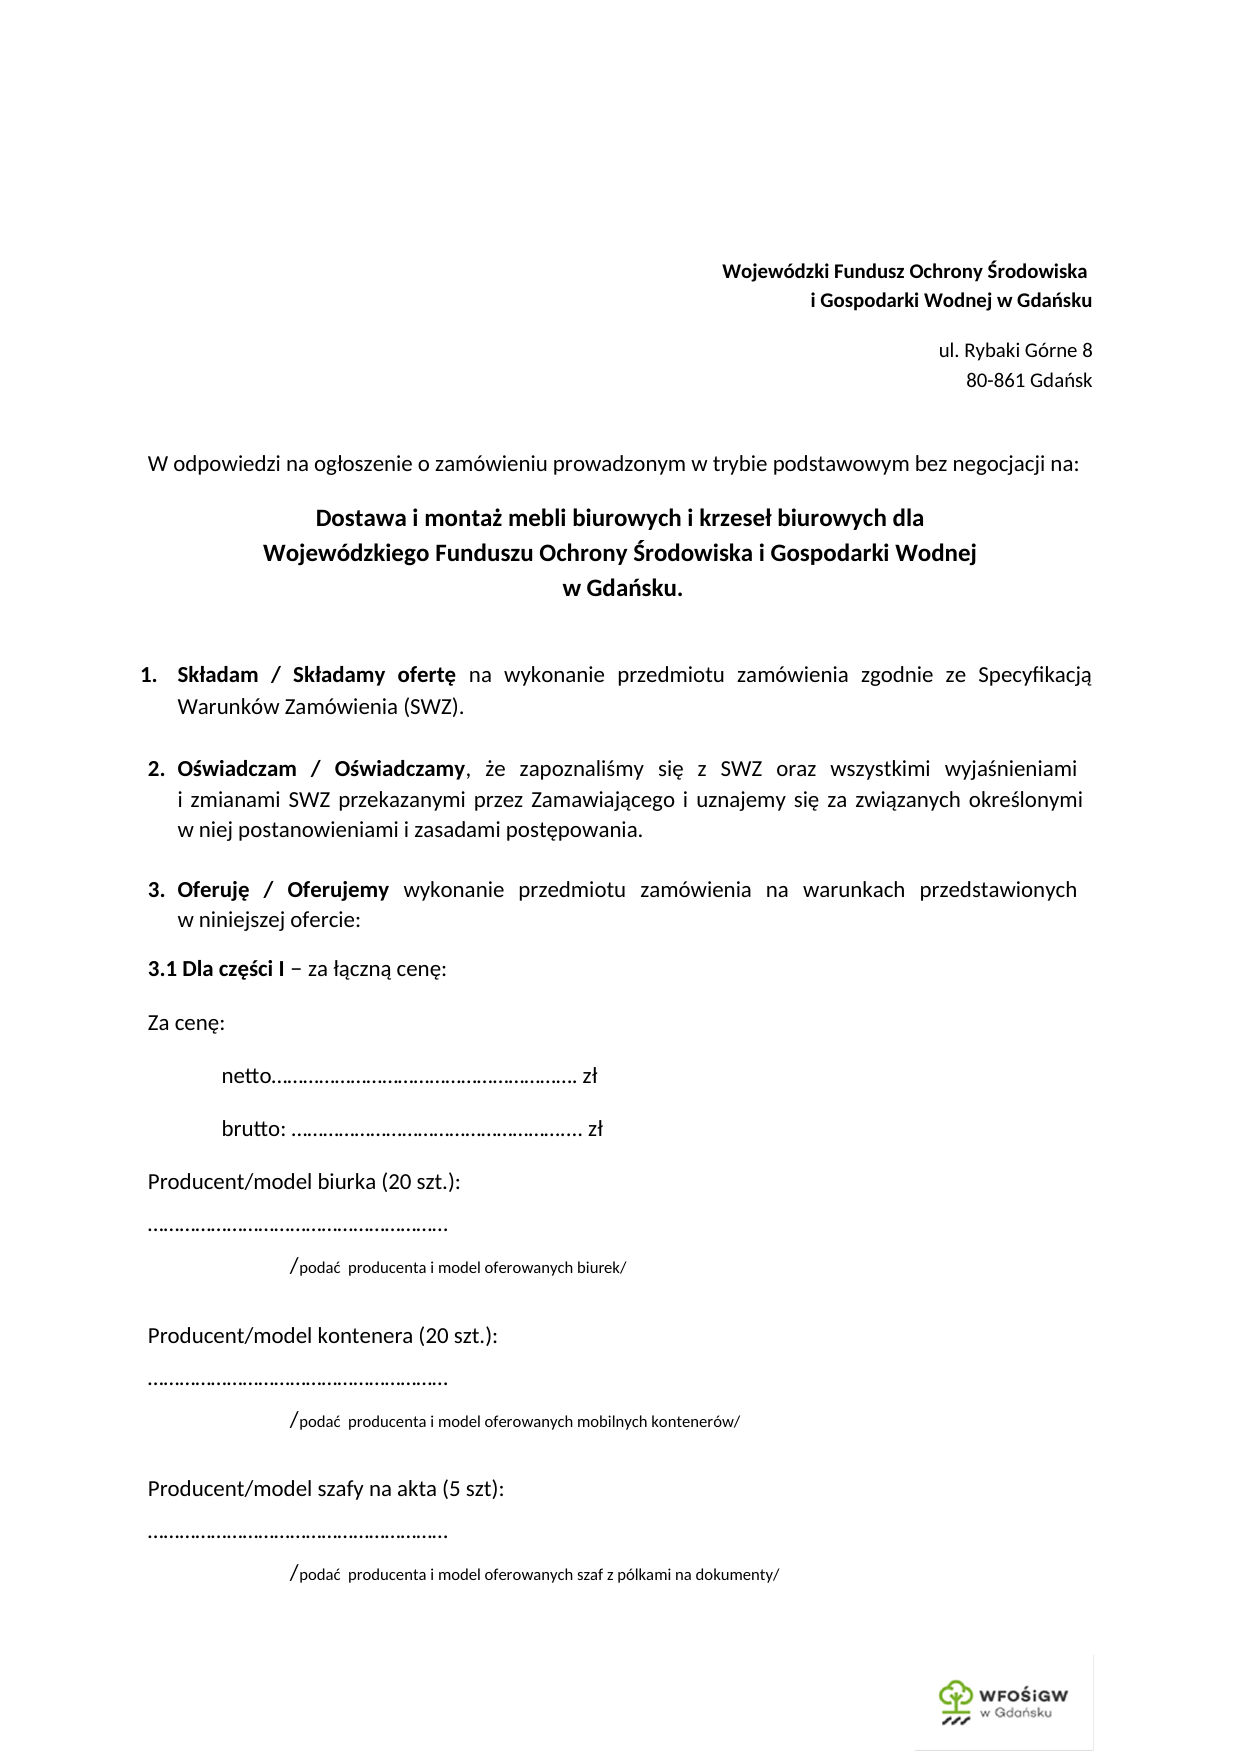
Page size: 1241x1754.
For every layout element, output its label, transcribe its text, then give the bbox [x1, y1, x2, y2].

text ul. Rybaki Górne 8 80-861 Gdańsk [148, 338, 1093, 392]
text Producent/model biurka (20 szt.): [148, 1167, 1093, 1195]
text brutto: …………………………………………….... zł [148, 1114, 1093, 1142]
text Za cenę: [148, 1008, 1093, 1036]
text /podać producenta i model oferowanych biurek/ [192, 1251, 1093, 1279]
text ………………………………………………… [148, 1363, 1093, 1391]
text /podać producenta i model oferowanych szaf z pólkami na dokumenty/ [192, 1558, 1093, 1586]
text Producent/model szafy na akta (5 szt): [148, 1474, 1093, 1502]
text netto…………………………………………………. zł [148, 1061, 1093, 1089]
text Producent/model kontenera (20 szt.): [148, 1321, 1093, 1349]
text 3.1 Dla części I – za łączną cenę: [148, 952, 1093, 983]
picture [914, 1655, 1094, 1751]
list Oferuję / Oferujemy wykonanie przedmiotu zamówienia na warunkach przedstawionych w niniejszej ofercie: [148, 875, 1093, 934]
text ………………………………………………… [148, 1516, 1093, 1544]
list Składam / Składamy ofertę na wykonanie przedmiotu zamówienia zgodnie ze Specyfikacją Warunków Zamówienia (SWZ). [140, 660, 1093, 720]
list W odpowiedzi na ogłoszenie o zamówieniu prowadzonym w trybie podstawowym bez negocjacji na: [148, 449, 1093, 477]
text /podać producenta i model oferowanych mobilnych kontenerów/ [192, 1405, 1093, 1433]
text Dostawa i montaż mebli biurowych i krzeseł biurowych dla Wojewódzkiego Funduszu Ochrony Środowiska i Gospodarki Wodnej w Gdańsku. [148, 502, 1093, 602]
text ………………………………………………… [148, 1209, 1093, 1237]
text Wojewódzki Fundusz Ochrony Środowiska i Gospodarki Wodnej w Gdańsku [148, 258, 1093, 313]
list Oświadczam / Oświadczamy, że zapoznaliśmy się z SWZ oraz wszystkimi wyjaśnieniami i zmianami SWZ przekazanymi przez Zamawiającego i uznajemy się za związanych określonymi w niej postanowieniami i zasadami postępowania. [148, 754, 1093, 843]
